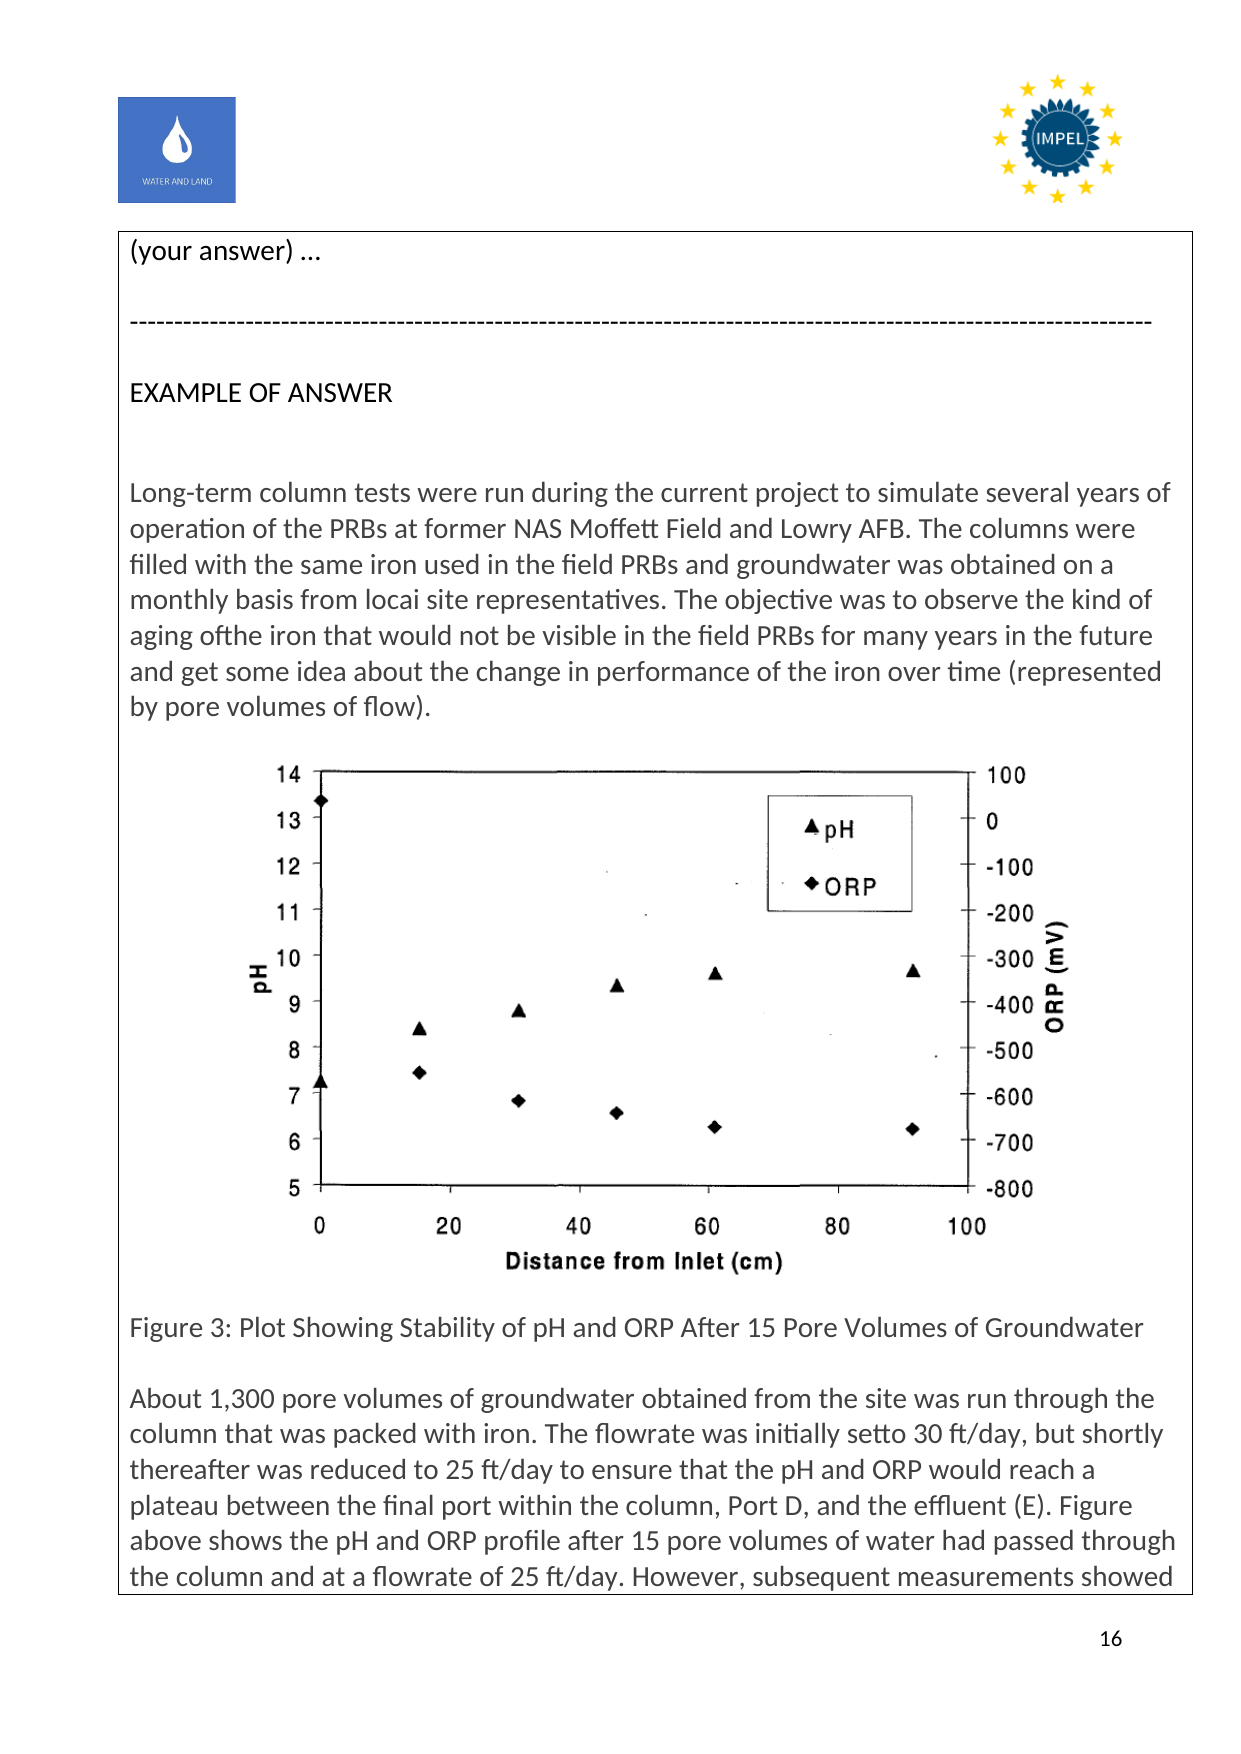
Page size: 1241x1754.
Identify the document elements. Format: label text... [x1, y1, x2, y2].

picture [118, 97, 236, 203]
picture [992, 73, 1123, 203]
picture [232, 753, 1078, 1280]
